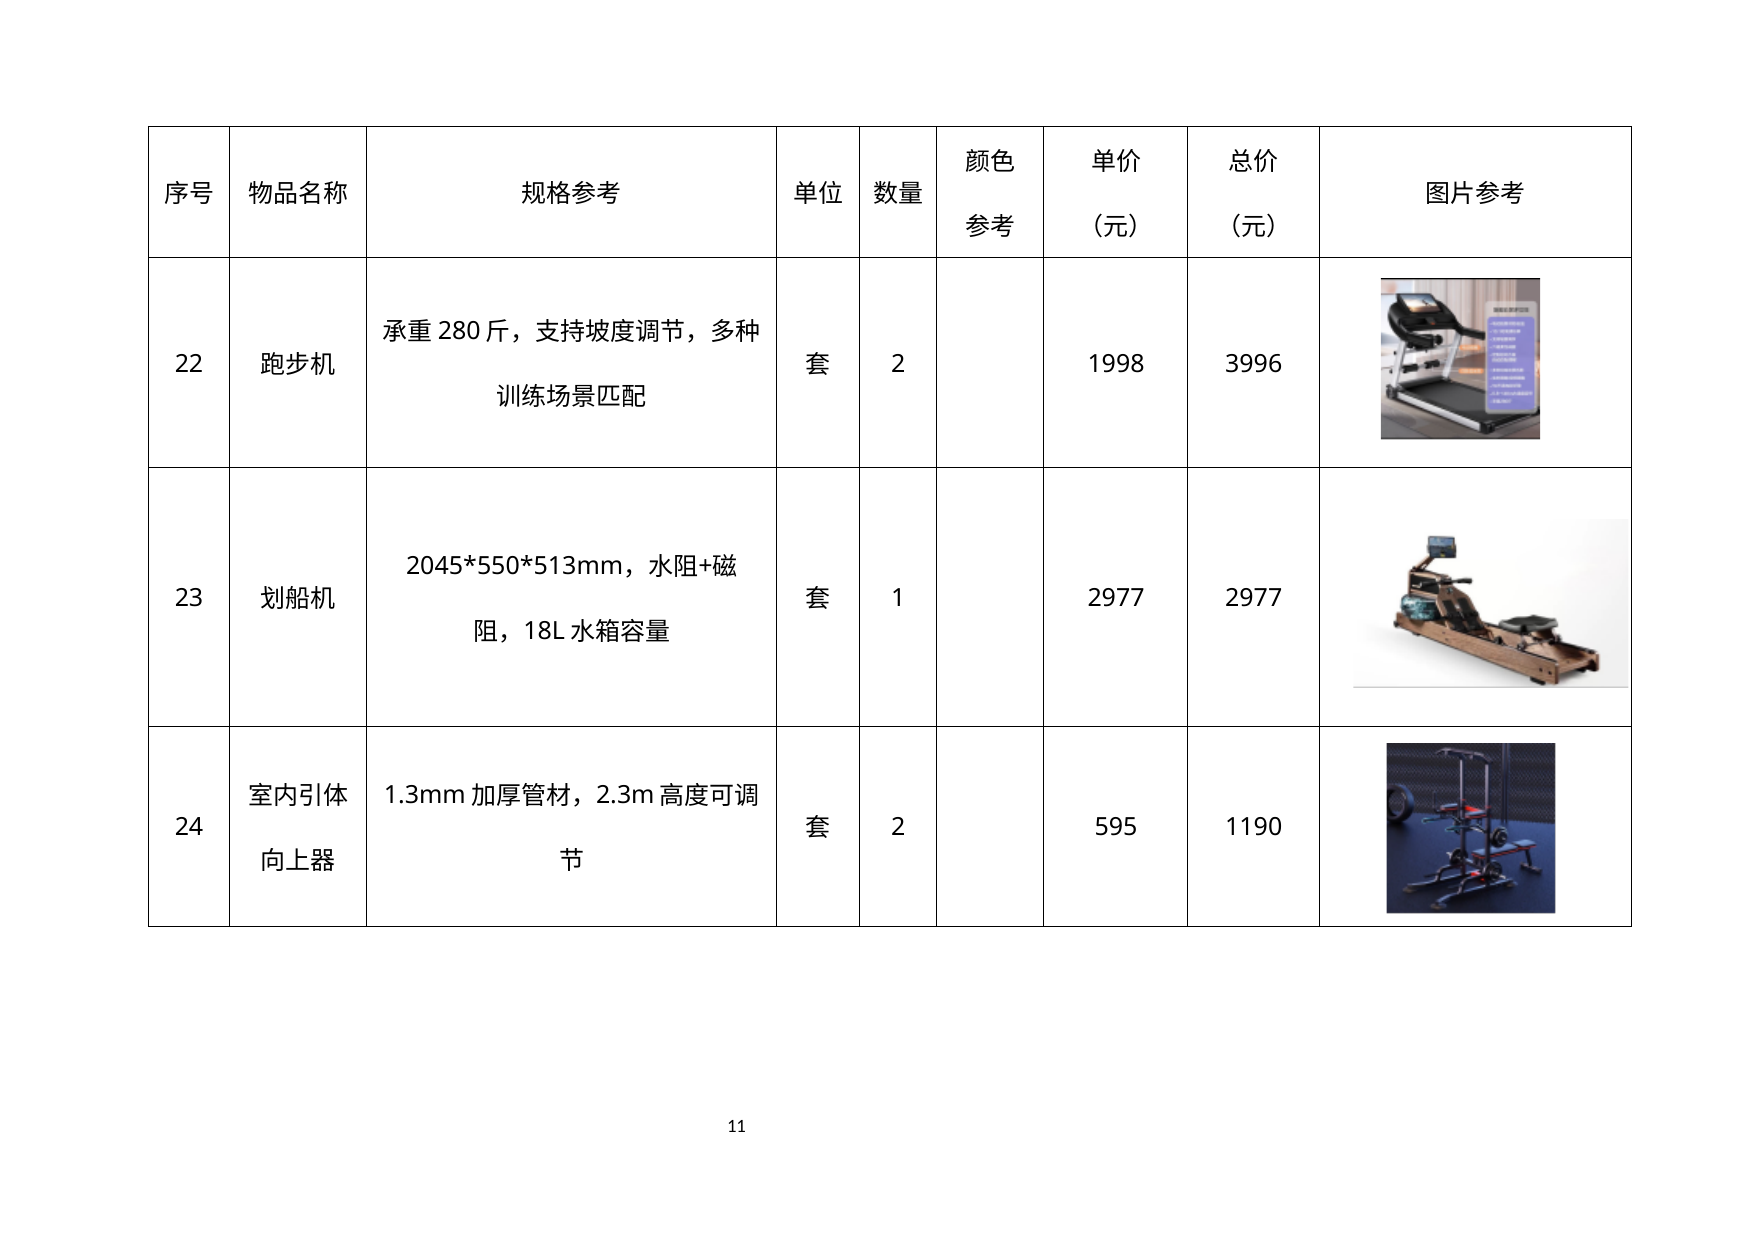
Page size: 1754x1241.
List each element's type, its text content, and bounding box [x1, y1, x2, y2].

picture [1386, 743, 1557, 915]
table_cell [1320, 258, 1631, 467]
table_header 序号 [149, 127, 229, 257]
table_cell 595 [1044, 727, 1187, 926]
table_cell 22 [149, 258, 229, 467]
table_cell 2 [860, 727, 936, 926]
table_cell 承重280斤，支持坡度调节，多种训练场景匹配 [367, 258, 776, 467]
table_header 图片参考 [1320, 127, 1631, 257]
table_header 数量 [860, 127, 936, 257]
table_cell [937, 258, 1043, 467]
picture [1380, 278, 1541, 441]
table_cell 1 [860, 468, 936, 726]
table_cell 1998 [1044, 258, 1187, 467]
table_cell [1320, 727, 1631, 926]
table_header 单价（元） [1044, 127, 1187, 257]
table_header 物品名称 [230, 127, 366, 257]
table_cell 2045*550*513mm，水阻+磁阻，18L水箱容量 [367, 468, 776, 726]
table_cell [1320, 468, 1631, 726]
table_cell 套 [777, 468, 859, 726]
table_cell [937, 727, 1043, 926]
table_cell 套 [777, 258, 859, 467]
table_cell 2977 [1044, 468, 1187, 726]
table_cell 1.3mm加厚管材，2.3m高度可调节 [367, 727, 776, 926]
picture [1353, 519, 1629, 689]
table_header 颜色 参考 [937, 127, 1043, 257]
table_cell 2977 [1188, 468, 1319, 726]
table_cell 跑步机 [230, 258, 366, 467]
table_cell 套 [777, 727, 859, 926]
table_cell 23 [149, 468, 229, 726]
table_cell 3996 [1188, 258, 1319, 467]
table_cell 划船机 [230, 468, 366, 726]
table_cell 24 [149, 727, 229, 926]
table_header 单位 [777, 127, 859, 257]
table_cell 1190 [1188, 727, 1319, 926]
table_header 规格参考 [367, 127, 776, 257]
table_cell [937, 468, 1043, 726]
table_cell 2 [860, 258, 936, 467]
table_header 总价（元） [1188, 127, 1319, 257]
table_cell 室内引体向上器 [230, 727, 366, 926]
